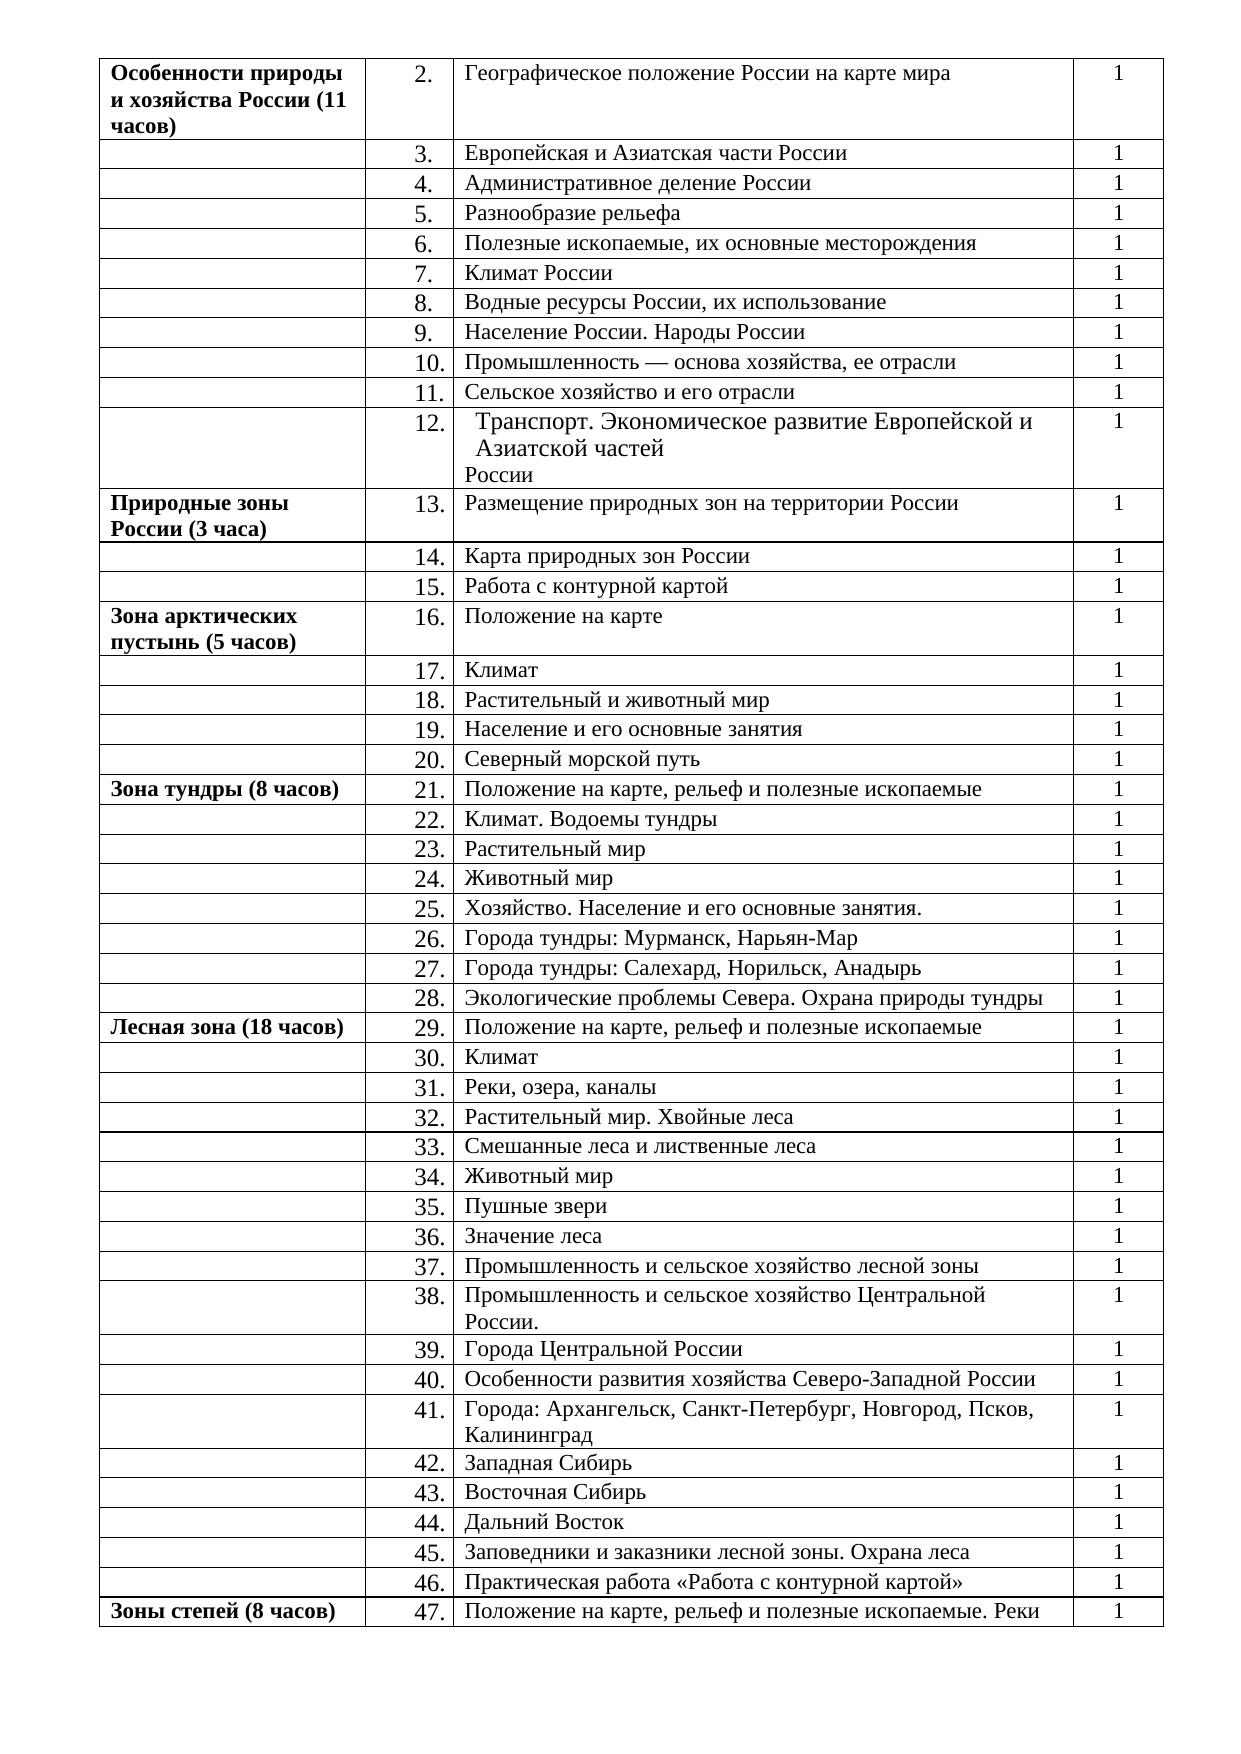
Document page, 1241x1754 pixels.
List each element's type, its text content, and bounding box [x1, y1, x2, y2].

table_cell 1 [1074, 378, 1163, 407]
table_cell 1 [1074, 775, 1163, 804]
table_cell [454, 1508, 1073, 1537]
table_cell [366, 572, 453, 601]
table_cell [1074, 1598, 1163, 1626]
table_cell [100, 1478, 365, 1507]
table_cell 1 [1074, 59, 1163, 138]
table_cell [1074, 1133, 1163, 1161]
table_cell Европейская и Азиатская части России [454, 140, 1073, 168]
table_cell [100, 318, 365, 347]
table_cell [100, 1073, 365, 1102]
table_cell Климат России [454, 259, 1073, 287]
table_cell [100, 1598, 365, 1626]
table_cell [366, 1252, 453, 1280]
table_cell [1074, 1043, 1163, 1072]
table_cell 1 [1074, 199, 1163, 228]
table_cell [100, 864, 365, 893]
table_cell [366, 408, 453, 488]
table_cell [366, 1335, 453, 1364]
table_cell 1 [1074, 686, 1163, 714]
table_cell [100, 199, 365, 228]
table_cell [366, 602, 453, 655]
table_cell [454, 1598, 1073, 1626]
table_cell [366, 775, 453, 804]
table_cell [100, 715, 365, 744]
table_cell [100, 805, 365, 833]
table_cell Климат [454, 656, 1073, 684]
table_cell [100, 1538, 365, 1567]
table_cell [366, 348, 453, 377]
table_cell [366, 229, 453, 258]
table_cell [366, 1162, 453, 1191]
table_cell Природные зоны России (3 часа) [100, 489, 365, 541]
table_cell [366, 318, 453, 347]
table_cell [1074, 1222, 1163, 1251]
table_cell [366, 924, 453, 953]
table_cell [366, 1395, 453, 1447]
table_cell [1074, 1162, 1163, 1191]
table_cell [100, 140, 365, 168]
table_cell 1 [1074, 715, 1163, 744]
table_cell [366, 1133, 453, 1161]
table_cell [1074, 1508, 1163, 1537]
table_cell [100, 954, 365, 982]
table_cell Положение на карте [454, 602, 1073, 655]
table_cell Карта природных зон России [454, 543, 1073, 571]
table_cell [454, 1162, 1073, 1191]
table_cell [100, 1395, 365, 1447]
table_cell [366, 686, 453, 714]
table_cell [366, 169, 453, 198]
table_cell [100, 289, 365, 317]
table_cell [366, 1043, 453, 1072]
table_cell Города тундры: Салехард, Норильск, Анадырь [454, 954, 1073, 982]
table_cell [366, 745, 453, 774]
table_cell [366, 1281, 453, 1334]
table_cell Население России. Народы России [454, 318, 1073, 347]
table_cell Положение на карте, рельеф и полезные ископаемые [454, 775, 1073, 804]
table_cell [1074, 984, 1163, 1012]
table_cell 1 [1074, 835, 1163, 863]
table_cell Размещение природных зон на территории России [454, 489, 1073, 541]
table_cell [366, 289, 453, 317]
table_cell [366, 543, 453, 571]
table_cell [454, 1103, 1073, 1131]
table_cell [366, 140, 453, 168]
table_cell [100, 543, 365, 571]
table_cell [100, 745, 365, 774]
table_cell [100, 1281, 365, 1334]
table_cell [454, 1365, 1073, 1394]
table_cell [100, 572, 365, 601]
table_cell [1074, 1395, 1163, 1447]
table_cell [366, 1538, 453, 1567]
table_cell Растительный и животный мир [454, 686, 1073, 714]
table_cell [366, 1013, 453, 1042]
table_cell Транспорт. Экономическое развитие Европейской и Азиатской частей России [454, 408, 1073, 488]
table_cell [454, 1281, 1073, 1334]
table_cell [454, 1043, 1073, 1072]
table_cell [366, 259, 453, 287]
table_cell [100, 259, 365, 287]
table_cell [366, 805, 453, 833]
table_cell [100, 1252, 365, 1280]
table_cell Северный морской путь [454, 745, 1073, 774]
table_cell [100, 348, 365, 377]
table_cell Зона тундры (8 часов) [100, 775, 365, 804]
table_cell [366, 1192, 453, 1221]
table_cell Географическое положение России на карте мира [454, 59, 1073, 138]
table_cell [366, 378, 453, 407]
table_cell Сельское хозяйство и его отрасли [454, 378, 1073, 407]
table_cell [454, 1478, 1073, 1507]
table_cell [366, 656, 453, 684]
table_cell Полезные ископаемые, их основные месторождения [454, 229, 1073, 258]
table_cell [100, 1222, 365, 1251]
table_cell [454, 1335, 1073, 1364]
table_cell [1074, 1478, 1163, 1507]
table_cell [100, 835, 365, 863]
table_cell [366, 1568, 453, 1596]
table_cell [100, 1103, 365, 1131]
table_cell Разнообразие рельефа [454, 199, 1073, 228]
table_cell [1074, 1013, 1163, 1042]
table_cell [366, 894, 453, 923]
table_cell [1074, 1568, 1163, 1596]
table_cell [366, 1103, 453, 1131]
table_cell [100, 686, 365, 714]
table_cell [100, 656, 365, 684]
table_cell 1 [1074, 489, 1163, 541]
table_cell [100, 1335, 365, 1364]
table_cell 1 [1074, 543, 1163, 571]
table_cell Особенности природы и хозяйства России (11 часов) [100, 59, 365, 138]
table_cell [100, 408, 365, 488]
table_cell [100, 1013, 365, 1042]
table_cell [100, 378, 365, 407]
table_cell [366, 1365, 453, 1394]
table_cell 1 [1074, 169, 1163, 198]
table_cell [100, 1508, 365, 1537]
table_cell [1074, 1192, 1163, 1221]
table_cell Работа с контурной картой [454, 572, 1073, 601]
table_cell 1 [1074, 954, 1163, 982]
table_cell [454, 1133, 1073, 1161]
table_cell Растительный мир [454, 835, 1073, 863]
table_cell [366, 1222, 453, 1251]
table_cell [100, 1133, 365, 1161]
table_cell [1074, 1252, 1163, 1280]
table_cell [366, 954, 453, 982]
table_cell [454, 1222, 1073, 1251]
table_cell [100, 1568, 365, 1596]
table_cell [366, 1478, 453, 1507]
table_cell 1 [1074, 805, 1163, 833]
table_cell 1 [1074, 140, 1163, 168]
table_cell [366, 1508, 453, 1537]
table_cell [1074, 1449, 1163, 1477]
table_cell [366, 984, 453, 1012]
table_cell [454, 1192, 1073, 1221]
table_cell 1 [1074, 259, 1163, 287]
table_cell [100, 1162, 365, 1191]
table_cell 1 [1074, 656, 1163, 684]
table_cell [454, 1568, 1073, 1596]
table_cell [366, 715, 453, 744]
table_cell Климат. Водоемы тундры [454, 805, 1073, 833]
table_cell 1 [1074, 572, 1163, 601]
table_cell Водные ресурсы России, их использование [454, 289, 1073, 317]
table_cell Зона арктических пустынь (5 часов) [100, 602, 365, 655]
table_cell 1 [1074, 894, 1163, 923]
table_cell 1 [1074, 602, 1163, 655]
table_cell [100, 894, 365, 923]
table_cell Экологические проблемы Севера. Охрана природы тундры [454, 984, 1073, 1012]
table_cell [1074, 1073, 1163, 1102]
table_cell [100, 924, 365, 953]
table_cell [366, 489, 453, 541]
table_cell Хозяйство. Население и его основные занятия. [454, 894, 1073, 923]
table_cell Города тундры: Мурманск, Нарьян-Мар [454, 924, 1073, 953]
table_cell 1 [1074, 318, 1163, 347]
table_cell [366, 835, 453, 863]
table_cell Промышленность — основа хозяйства, ее отрасли [454, 348, 1073, 377]
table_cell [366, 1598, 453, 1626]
table_cell 1 [1074, 348, 1163, 377]
table_cell [100, 229, 365, 258]
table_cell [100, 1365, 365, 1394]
table_cell Население и его основные занятия [454, 715, 1073, 744]
table_cell Административное деление России [454, 169, 1073, 198]
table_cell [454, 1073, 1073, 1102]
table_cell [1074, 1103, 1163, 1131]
table_cell [100, 984, 365, 1012]
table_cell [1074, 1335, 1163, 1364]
table_cell [366, 864, 453, 893]
table_cell [366, 59, 453, 138]
table_cell [366, 199, 453, 228]
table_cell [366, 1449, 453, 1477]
table_cell [100, 169, 365, 198]
table_cell 1 [1074, 745, 1163, 774]
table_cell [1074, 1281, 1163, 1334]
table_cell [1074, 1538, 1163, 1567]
table_cell 1 [1074, 408, 1163, 488]
table_cell 1 [1074, 229, 1163, 258]
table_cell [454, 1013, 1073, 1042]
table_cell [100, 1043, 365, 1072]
table_cell 1 [1074, 864, 1163, 893]
table_cell Животный мир [454, 864, 1073, 893]
table_cell 1 [1074, 289, 1163, 317]
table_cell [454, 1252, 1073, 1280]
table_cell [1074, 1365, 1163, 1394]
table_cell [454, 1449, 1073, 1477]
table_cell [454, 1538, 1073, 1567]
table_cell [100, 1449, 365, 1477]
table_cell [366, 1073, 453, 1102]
table_cell 1 [1074, 924, 1163, 953]
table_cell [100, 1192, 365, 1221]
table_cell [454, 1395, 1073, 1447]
